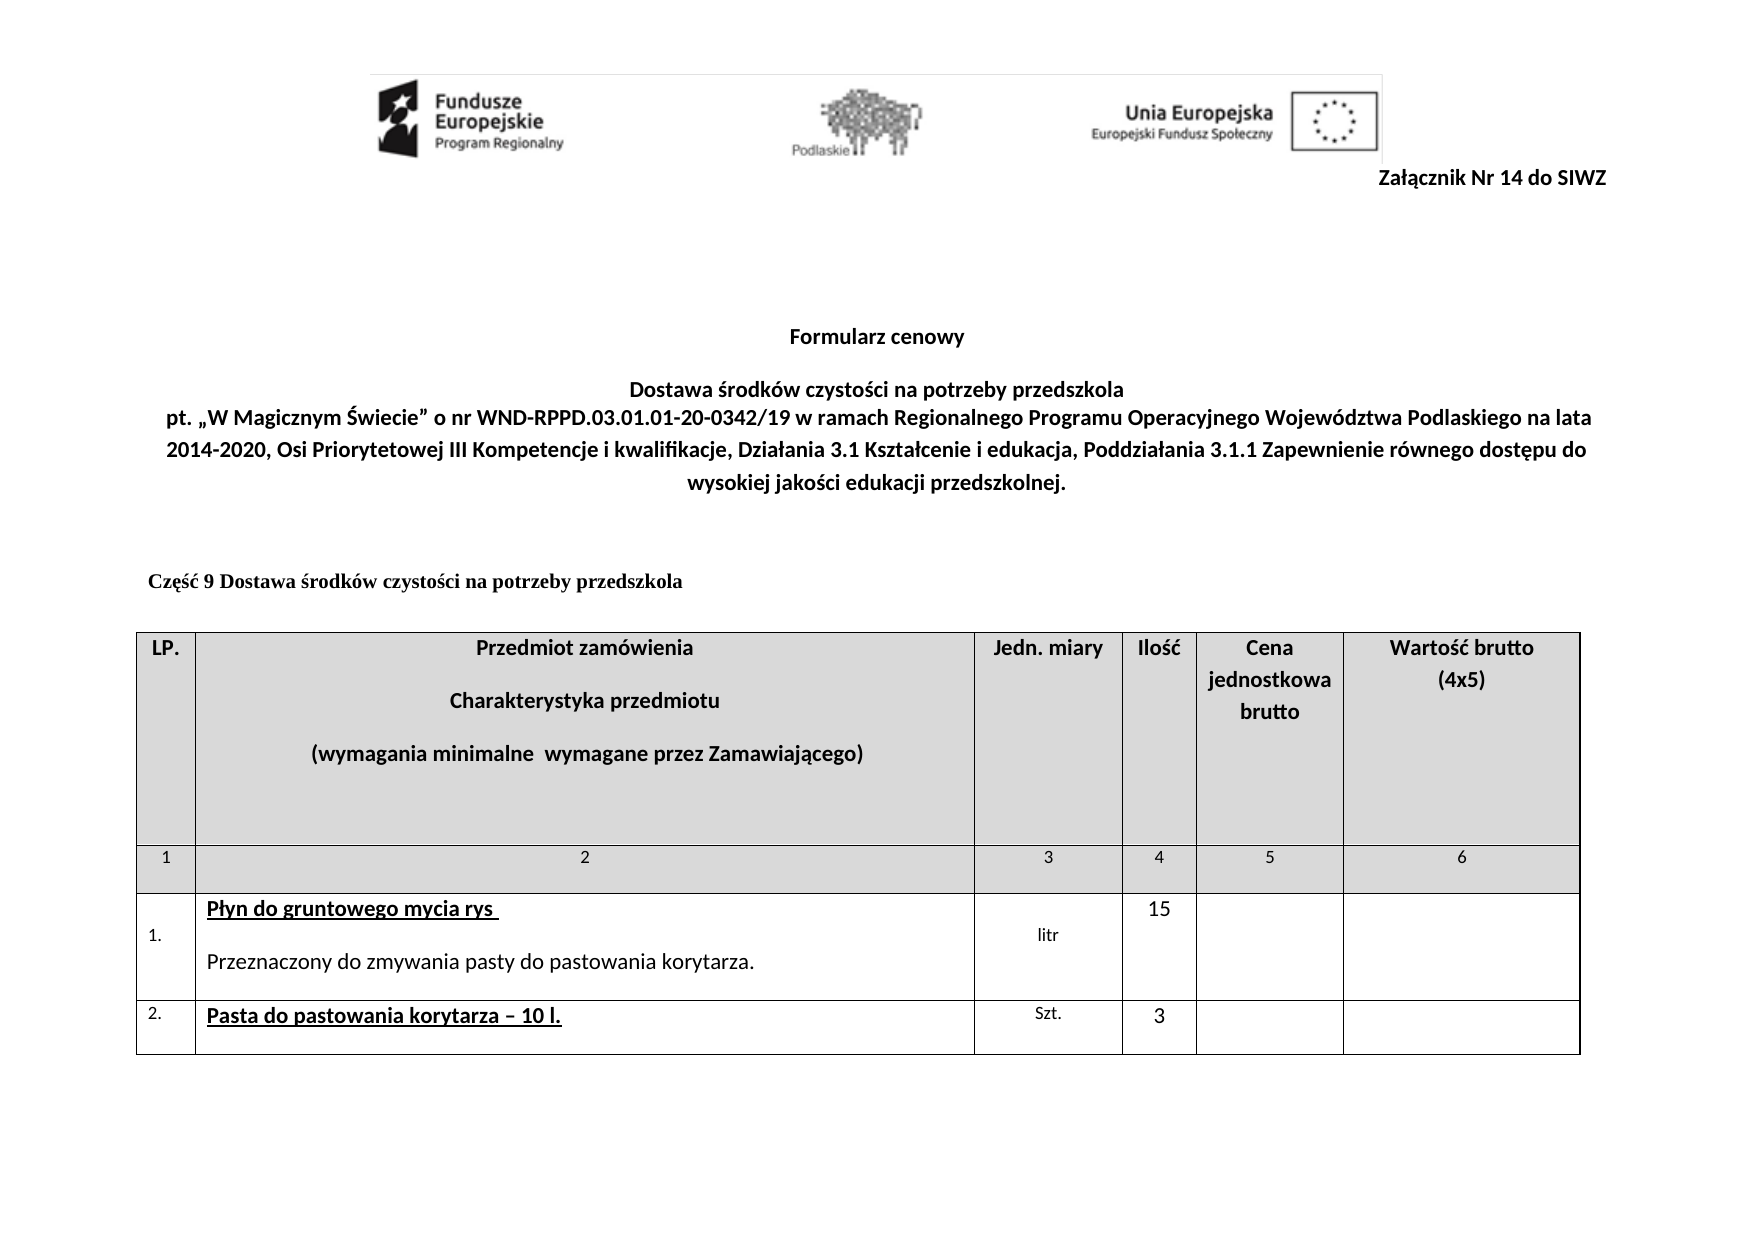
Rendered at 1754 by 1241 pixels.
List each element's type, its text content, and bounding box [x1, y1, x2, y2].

table_cell [137, 894, 195, 1000]
table_cell 1 [137, 846, 195, 893]
table_header LP. [137, 633, 195, 844]
table_cell 5 [1197, 846, 1343, 893]
text Formularz cenowy [148, 322, 1606, 350]
table_cell 3 [975, 846, 1122, 893]
text Część 9 Dostawa środków czystości na potrzeby przedszkola [148, 569, 1606, 593]
table_cell litr [975, 894, 1122, 1000]
table_header Ilość [1123, 633, 1196, 844]
table_cell [137, 1001, 195, 1054]
table_cell [1344, 894, 1579, 1000]
table_cell 15 [1123, 894, 1196, 1000]
table_cell 2 [196, 846, 974, 893]
table_header Wartość brutto (4x5) [1344, 633, 1579, 844]
table_cell 4 [1123, 846, 1196, 893]
table_cell Płyn do gruntowego mycia rys Przeznaczony do zmywania pasty do pastowania korytarza. [196, 894, 974, 1000]
table_cell [1344, 1001, 1579, 1054]
text Załącznik Nr 14 do SIWZ [148, 163, 1606, 191]
table_header Przedmiot zamówienia Charakterystyka przedmiotu (wymagania minimalne wymagane przez Zamawiającego) [196, 633, 974, 844]
table_cell [1197, 894, 1343, 1000]
picture [370, 73, 1384, 164]
table_header Cena jednostkowa brutto [1197, 633, 1343, 844]
text Dostawa środków czystości na potrzeby przedszkola [148, 375, 1606, 403]
table_header Jedn. miary [975, 633, 1122, 844]
text pt. „W Magicznym Świecie” o nr WND-RPPD.03.01.01-20-0342/19 w ramach Regionalnego Programu Operacyjnego Województwa Podlaskiego na lata 2014-2020, Osi Priorytetowej III Kompetencje i kwalifikacje, Działania 3.1 Kształcenie i edukacja, Poddziałania 3.1.1 Zapewnienie równego dostępu do wysokiej jakości edukacji przedszkolnej. [148, 403, 1606, 496]
table_cell 3 [1123, 1001, 1196, 1054]
table_cell [1197, 1001, 1343, 1054]
table_cell Szt. [975, 1001, 1122, 1054]
table_cell 6 [1344, 846, 1579, 893]
